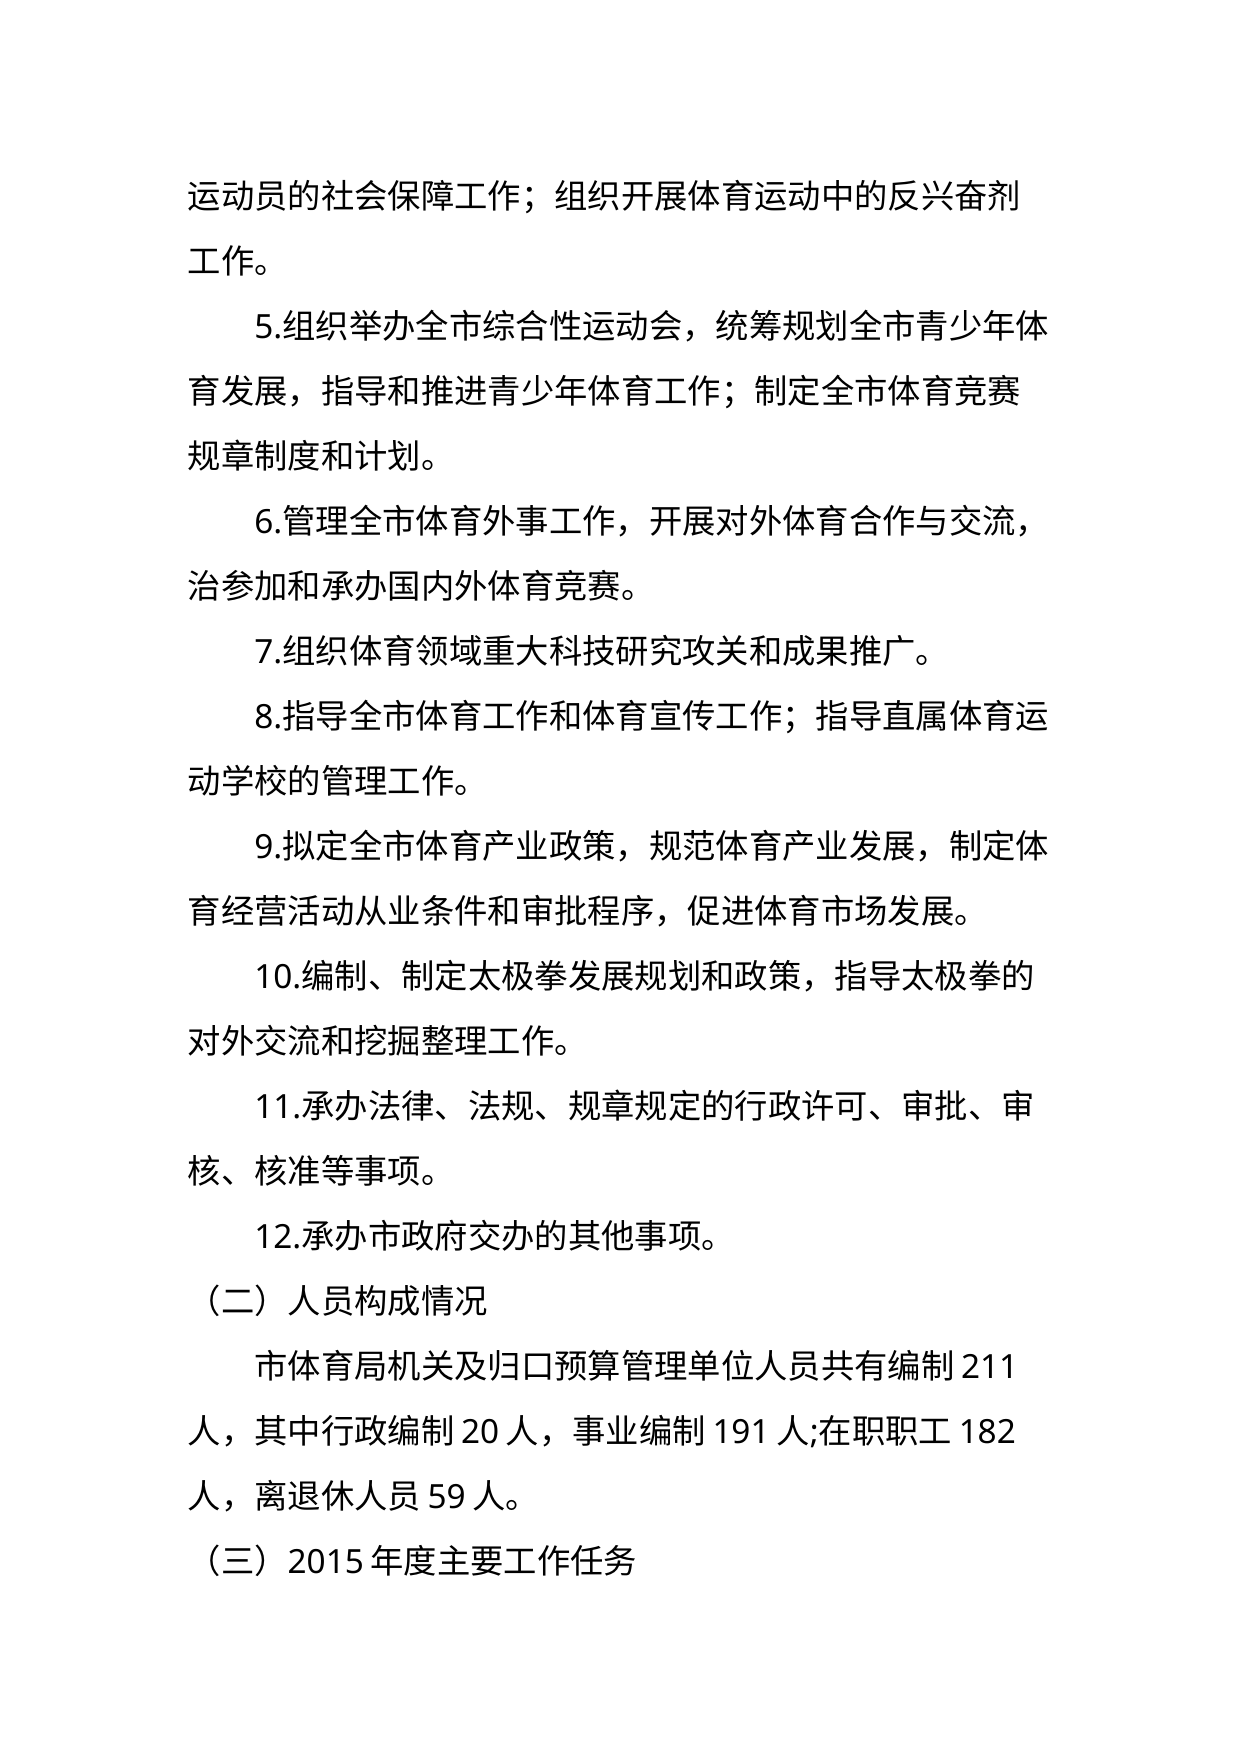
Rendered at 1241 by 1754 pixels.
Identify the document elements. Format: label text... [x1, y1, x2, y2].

text （二）人员构成情况 [187, 1267, 1053, 1332]
text 11.承办法律、法规、规章规定的行政许可、审批、审核、核准等事项。 [187, 1072, 1053, 1202]
text 9.拟定全市体育产业政策，规范体育产业发展，制定体育经营活动从业条件和审批程序，促进体育市场发展。 [187, 812, 1053, 942]
text 7.组织体育领域重大科技研究攻关和成果推广。 [187, 617, 1053, 682]
text 8.指导全市体育工作和体育宣传工作；指导直属体育运动学校的管理工作。 [187, 682, 1053, 812]
text （三）2015年度主要工作任务 [187, 1527, 1053, 1592]
text 6.管理全市体育外事工作，开展对外体育合作与交流，治参加和承办国内外体育竞赛。 [187, 487, 1053, 617]
text 10.编制、制定太极拳发展规划和政策，指导太极拳的对外交流和挖掘整理工作。 [187, 942, 1053, 1072]
text 市体育局机关及归口预算管理单位人员共有编制211人，其中行政编制20人，事业编制191人;在职职工182人，离退休人员59人。 [187, 1332, 1053, 1527]
text 12.承办市政府交办的其他事项。 [187, 1202, 1053, 1267]
text 5.组织举办全市综合性运动会，统筹规划全市青少年体育发展，指导和推进青少年体育工作；制定全市体育竞赛规章制度和计划。 [187, 292, 1053, 487]
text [187, 162, 1053, 292]
